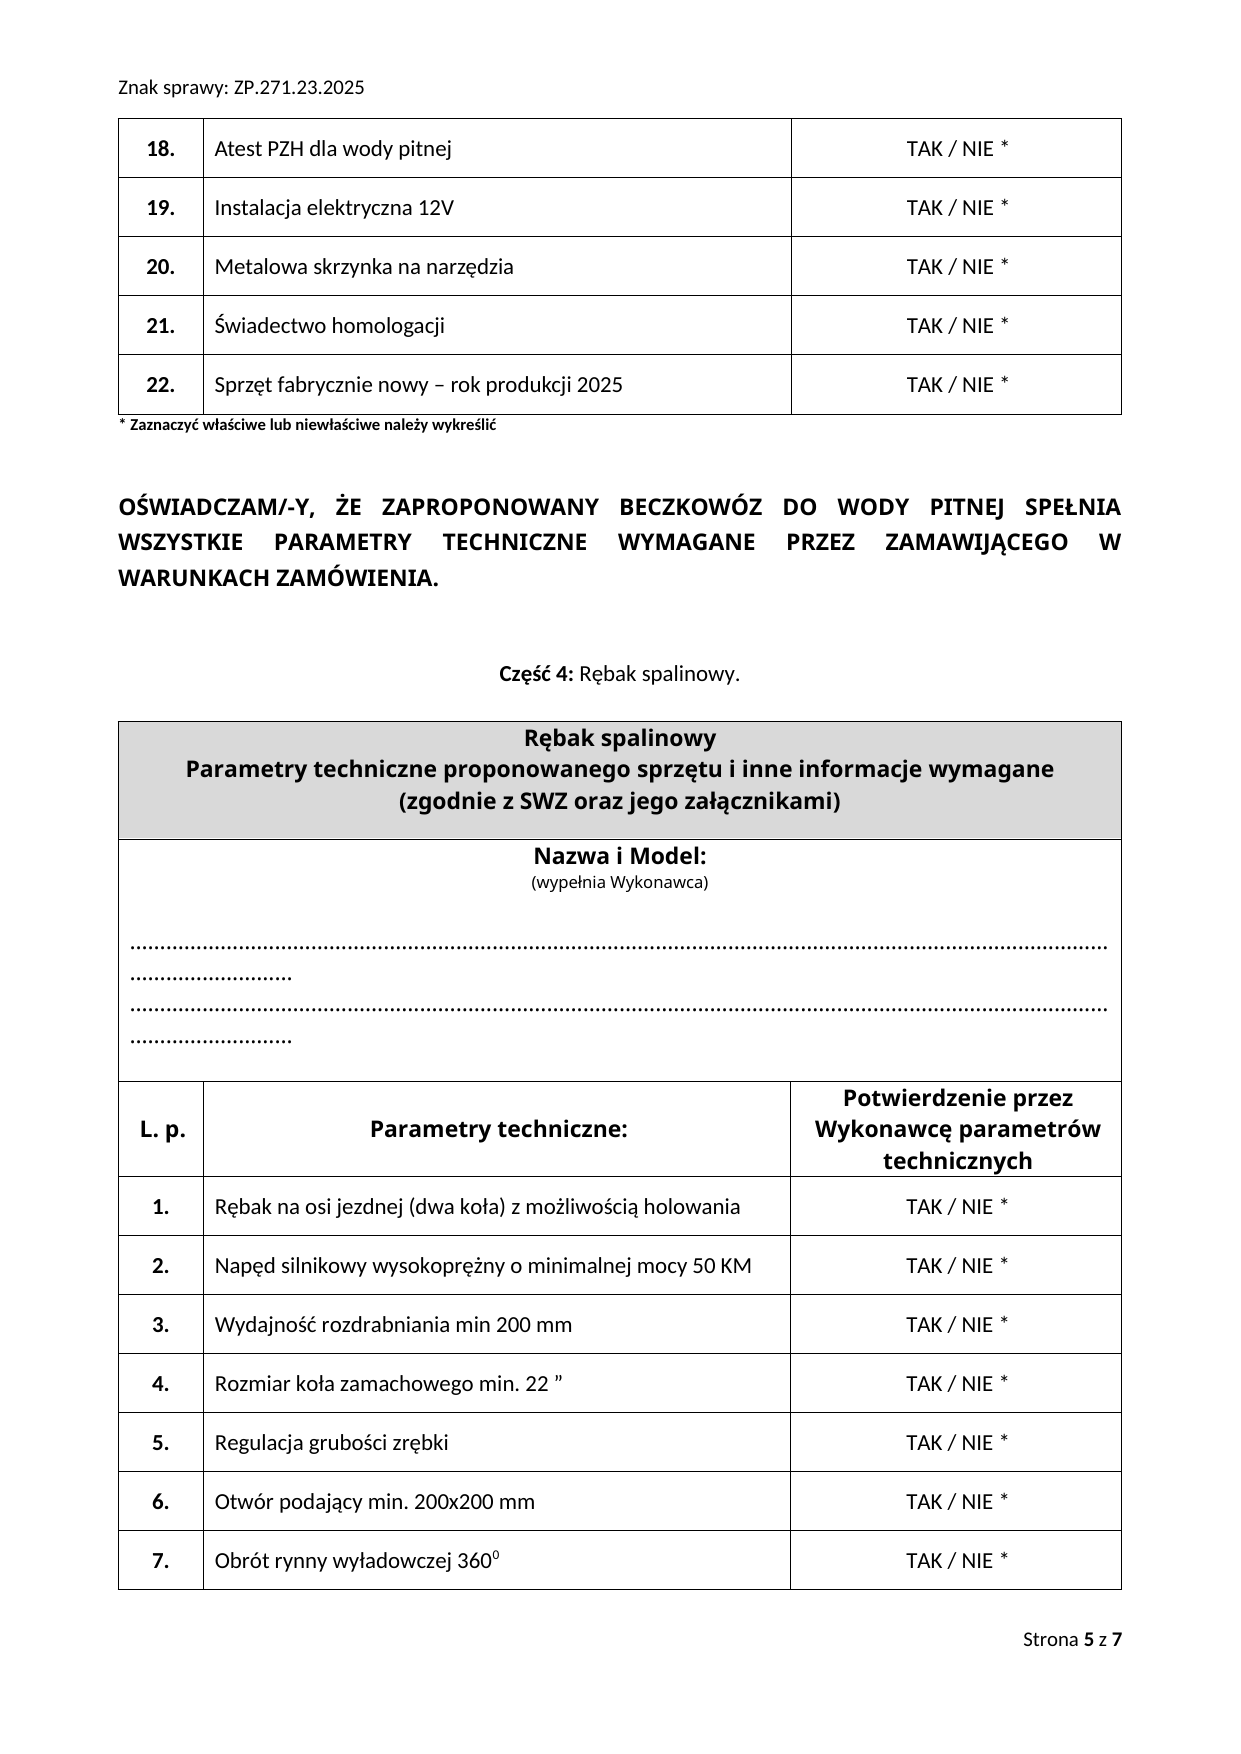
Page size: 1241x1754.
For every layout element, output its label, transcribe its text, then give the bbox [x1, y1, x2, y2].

table_cell Obrót rynny wyładowczej 3600 [204, 1531, 790, 1589]
table_cell 18. [119, 119, 203, 177]
table_cell Instalacja elektryczna 12V [204, 178, 791, 236]
table_cell TAK / NIE * [791, 1236, 1121, 1294]
table_cell TAK / NIE * [792, 237, 1121, 295]
table_cell 19. [119, 178, 203, 236]
table_cell TAK / NIE * [792, 119, 1121, 177]
table_cell Regulacja grubości zrębki [204, 1413, 790, 1471]
table_cell Parametry techniczne: [204, 1082, 790, 1176]
table_cell Potwierdzenie przez Wykonawcę parametrów technicznych [791, 1082, 1121, 1176]
table_cell TAK / NIE * [792, 355, 1121, 413]
table_cell 20. [119, 237, 203, 295]
table_cell Metalowa skrzynka na narzędzia [204, 237, 791, 295]
table_cell TAK / NIE * [791, 1295, 1121, 1353]
list Część 4: Rębak spalinowy. [118, 659, 1122, 687]
text * Zaznaczyć właściwe lub niewłaściwe należy wykreślić [118, 415, 1122, 435]
table_cell Atest PZH dla wody pitnej [204, 119, 791, 177]
table_cell Napęd silnikowy wysokoprężny o minimalnej mocy 50 KM [204, 1236, 790, 1294]
table_cell Sprzęt fabrycznie nowy – rok produkcji 2025 [204, 355, 791, 413]
table_cell L. p. [119, 1082, 203, 1176]
table_cell 5. [119, 1413, 203, 1471]
table_cell 1. [119, 1177, 203, 1235]
table_cell TAK / NIE * [791, 1413, 1121, 1471]
table_cell 6. [119, 1472, 203, 1530]
table_cell TAK / NIE * [792, 178, 1121, 236]
table_cell 21. [119, 296, 203, 354]
table_cell TAK / NIE * [791, 1177, 1121, 1235]
table_cell TAK / NIE * [791, 1354, 1121, 1412]
table_cell Wydajność rozdrabniania min 200 mm [204, 1295, 790, 1353]
table_cell 3. [119, 1295, 203, 1353]
table_cell Świadectwo homologacji [204, 296, 791, 354]
table_header Rębak spalinowy Parametry techniczne proponowanego sprzętu i inne informacje wymagane (zgodnie z SWZ oraz jego załącznikami) [119, 722, 1121, 838]
table_cell TAK / NIE * [791, 1531, 1121, 1589]
table_cell TAK / NIE * [791, 1472, 1121, 1530]
table_cell TAK / NIE * [792, 296, 1121, 354]
text OŚWIADCZAM/-Y, ŻE ZAPROPONOWANY BECZKOWÓZ DO WODY PITNEJ SPEŁNIA WSZYSTKIE PARAMETRY TECHNICZNE WYMAGANE PRZEZ ZAMAWIJĄCEGO W WARUNKACH ZAMÓWIENIA. [118, 490, 1122, 593]
table_cell 4. [119, 1354, 203, 1412]
table_cell Rozmiar koła zamachowego min. 22 ” [204, 1354, 790, 1412]
table_cell Nazwa i Model: (wypełnia Wykonawca) ……………………………………………………………………………………………………………………………………………………………………… ……………………………………………………………………………………………………………………………………………………………………… [119, 840, 1121, 1081]
table_cell 22. [119, 355, 203, 413]
table_cell 7. [119, 1531, 203, 1589]
table_cell 2. [119, 1236, 203, 1294]
table_cell Rębak na osi jezdnej (dwa koła) z możliwością holowania [204, 1177, 790, 1235]
table_cell Otwór podający min. 200x200 mm [204, 1472, 790, 1530]
